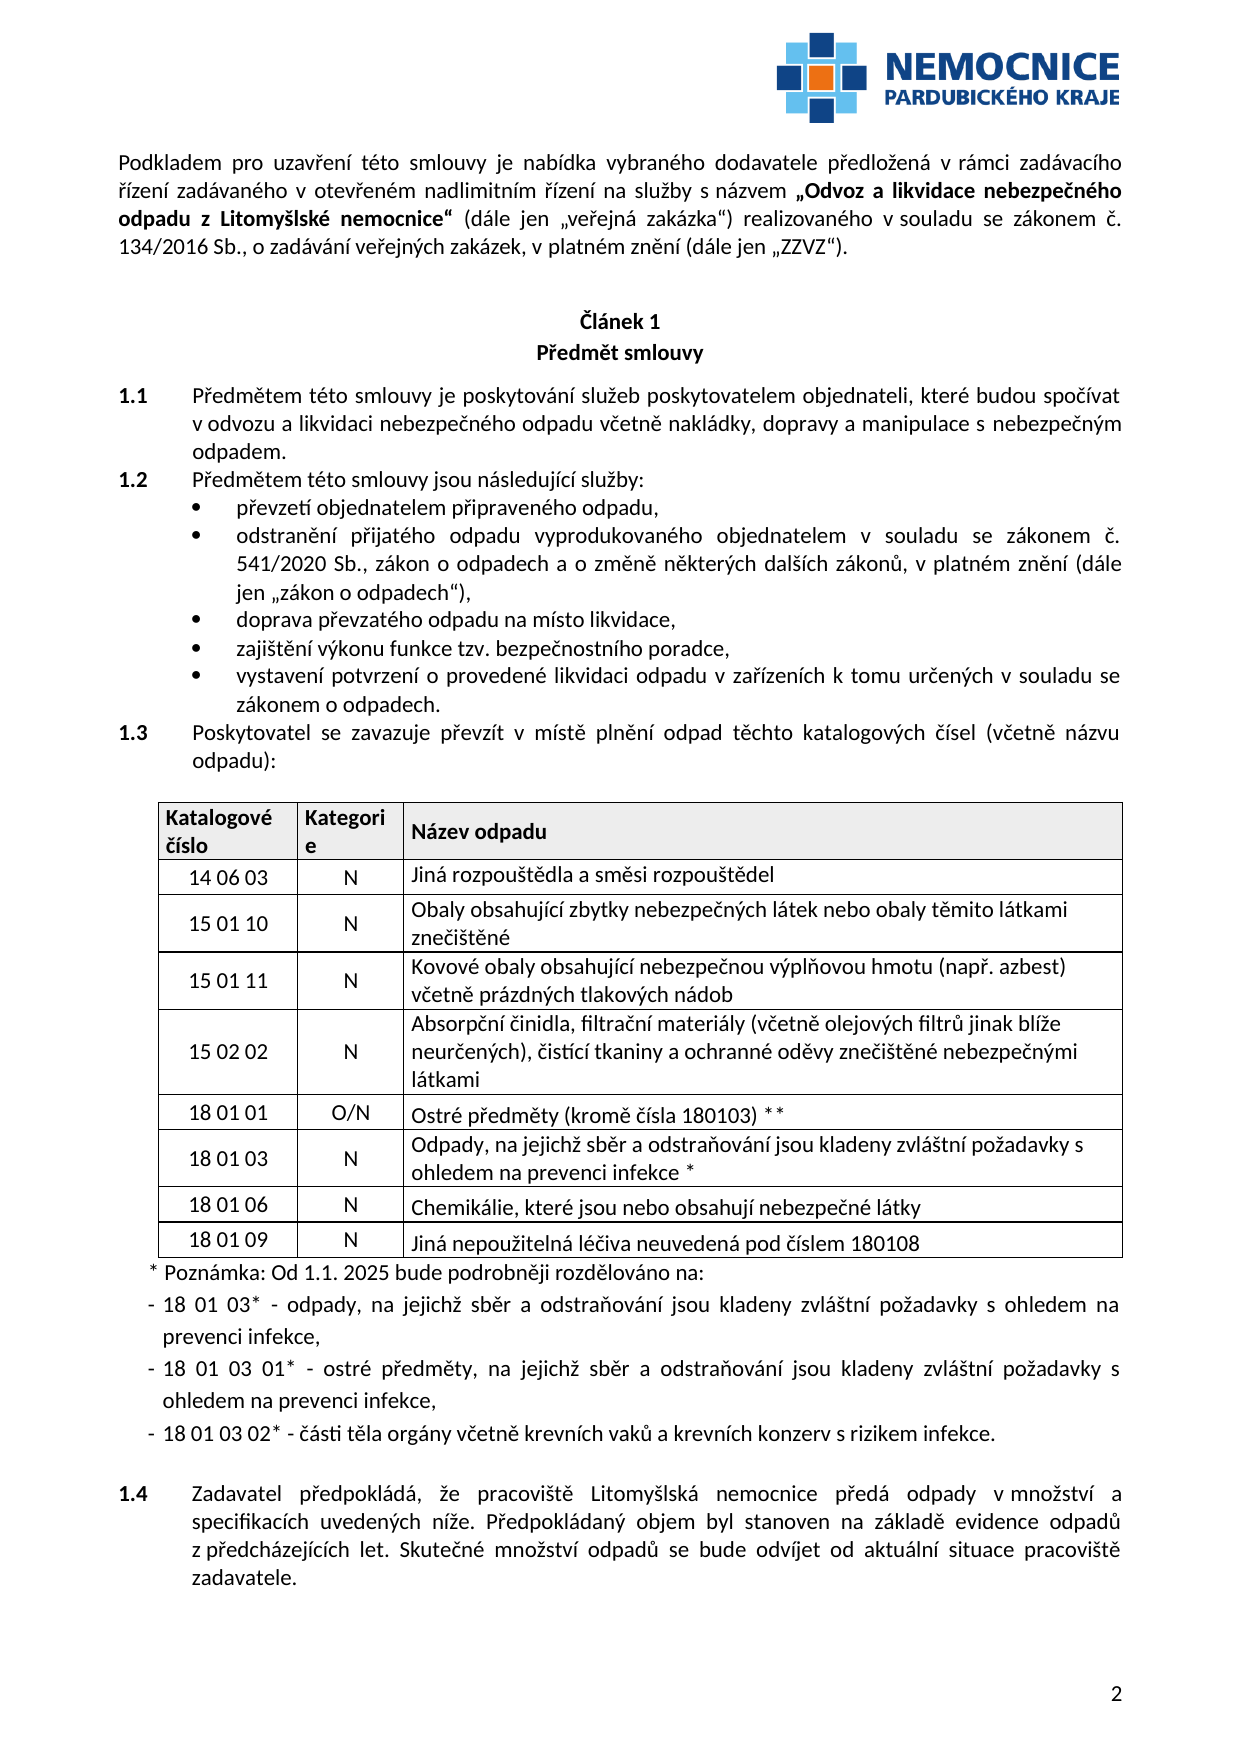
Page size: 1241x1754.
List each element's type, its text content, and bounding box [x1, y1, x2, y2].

table_cell O/N [298, 1095, 403, 1129]
table_cell Chemikálie, které jsou nebo obsahují nebezpečné látky [404, 1187, 1122, 1221]
table_cell N [298, 1130, 403, 1186]
table_cell 15 01 11 [159, 953, 297, 1008]
table_cell 18 01 06 [159, 1187, 297, 1221]
table_cell 18 01 09 [159, 1223, 297, 1257]
table_cell Jiná rozpouštědla a směsi rozpouštědel [404, 860, 1122, 894]
text * Poznámka: Od 1.1. 2025 bude podrobněji rozdělováno na: [148, 1258, 1122, 1286]
text 1.2 Předmětem této smlouvy jsou následující služby: [118, 466, 1122, 493]
table_cell 15 02 02 [159, 1010, 297, 1093]
text 1.4 Zadavatel předpokládá, že pracoviště Litomyšlská nemocnice předá odpady v množství a specifikacích uvedených níže. Předpokládaný objem byl stanoven na základě evidence odpadů z předcházejících let. Skutečné množství odpadů se bude odvíjet od aktuální situace pracoviště zadavatele. [118, 1479, 1122, 1591]
table_header Kategorie [298, 803, 403, 859]
table_cell N [298, 1010, 403, 1093]
picture [776, 31, 1119, 124]
table_cell 18 01 01 [159, 1095, 297, 1129]
table_cell Jiná nepoužitelná léčiva neuvedená pod číslem 180108 [404, 1223, 1122, 1257]
text Článek 1 [118, 307, 1122, 336]
table_cell N [298, 895, 403, 951]
table_cell Absorpční činidla, filtrační materiály (včetně olejových filtrů jinak blíže neurčených), čistící tkaniny a ochranné oděvy znečištěné nebezpečnými látkami [404, 1010, 1122, 1093]
table_cell N [298, 860, 403, 894]
text 1.3 Poskytovatel se zavazuje převzít v místě plnění odpad těchto katalogových čísel (včetně názvu odpadu): [118, 718, 1122, 774]
table_cell 15 01 10 [159, 895, 297, 951]
table_cell 18 01 03 [159, 1130, 297, 1186]
table_header Katalogové číslo [159, 803, 297, 859]
table_cell Ostré předměty (kromě čísla 180103) ** [404, 1095, 1122, 1129]
list vystavení potvrzení o provedené likvidaci odpadu v zařízeních k tomu určených v souladu se zákonem o odpadech. [192, 662, 1122, 718]
table_cell Kovové obaly obsahující nebezpečnou výplňovou hmotu (např. azbest) včetně prázdných tlakových nádob [404, 953, 1122, 1008]
table_cell N [298, 953, 403, 1008]
list převzetí objednatelem připraveného odpadu, [192, 493, 1122, 522]
table_header Název odpadu [404, 803, 1122, 859]
text - 18 01 03 01* - ostré předměty, na jejichž sběr a odstraňování jsou kladeny zvláštní požadavky s ohledem na prevenci infekce, [148, 1354, 1122, 1415]
subtitle Podkladem pro uzavření této smlouvy je nabídka vybraného dodavatele předložená v rámci zadávacího řízení zadávaného v otevřeném nadlimitním řízení na služby s názvem „Odvoz a likvidace nebezpečného odpadu z Litomyšlské nemocnice“ (dále jen „veřejná zakázka“) realizovaného v souladu se zákonem č. 134/2016 Sb., o zadávání veřejných zakázek, v platném znění (dále jen „ZZVZ“). [118, 148, 1122, 260]
table_cell Odpady, na jejichž sběr a odstraňování jsou kladeny zvláštní požadavky s ohledem na prevenci infekce * [404, 1130, 1122, 1186]
text - 18 01 03 02* - části těla orgány včetně krevních vaků a krevních konzerv s rizikem infekce. [148, 1419, 1122, 1447]
table_cell 14 06 03 [159, 860, 297, 894]
list doprava převzatého odpadu na místo likvidace, [192, 606, 1122, 634]
list zajištění výkonu funkce tzv. bezpečnostního poradce, [192, 634, 1122, 662]
list odstranění přijatého odpadu vyprodukovaného objednatelem v souladu se zákonem č. 541/2020 Sb., zákon o odpadech a o změně některých dalších zákonů, v platném znění (dále jen „zákon o odpadech“), [192, 522, 1122, 606]
table_cell Obaly obsahující zbytky nebezpečných látek nebo obaly těmito látkami znečištěné [404, 895, 1122, 951]
table_cell N [298, 1187, 403, 1221]
text - 18 01 03* - odpady, na jejichž sběr a odstraňování jsou kladeny zvláštní požadavky s ohledem na prevenci infekce, [148, 1290, 1122, 1350]
subtitle Předmět smlouvy [118, 338, 1122, 366]
text 1.1 Předmětem této smlouvy je poskytování služeb poskytovatelem objednateli, které budou spočívat v odvozu a likvidaci nebezpečného odpadu včetně nakládky, dopravy a manipulace s nebezpečným odpadem. [118, 381, 1122, 466]
table_cell N [298, 1223, 403, 1257]
